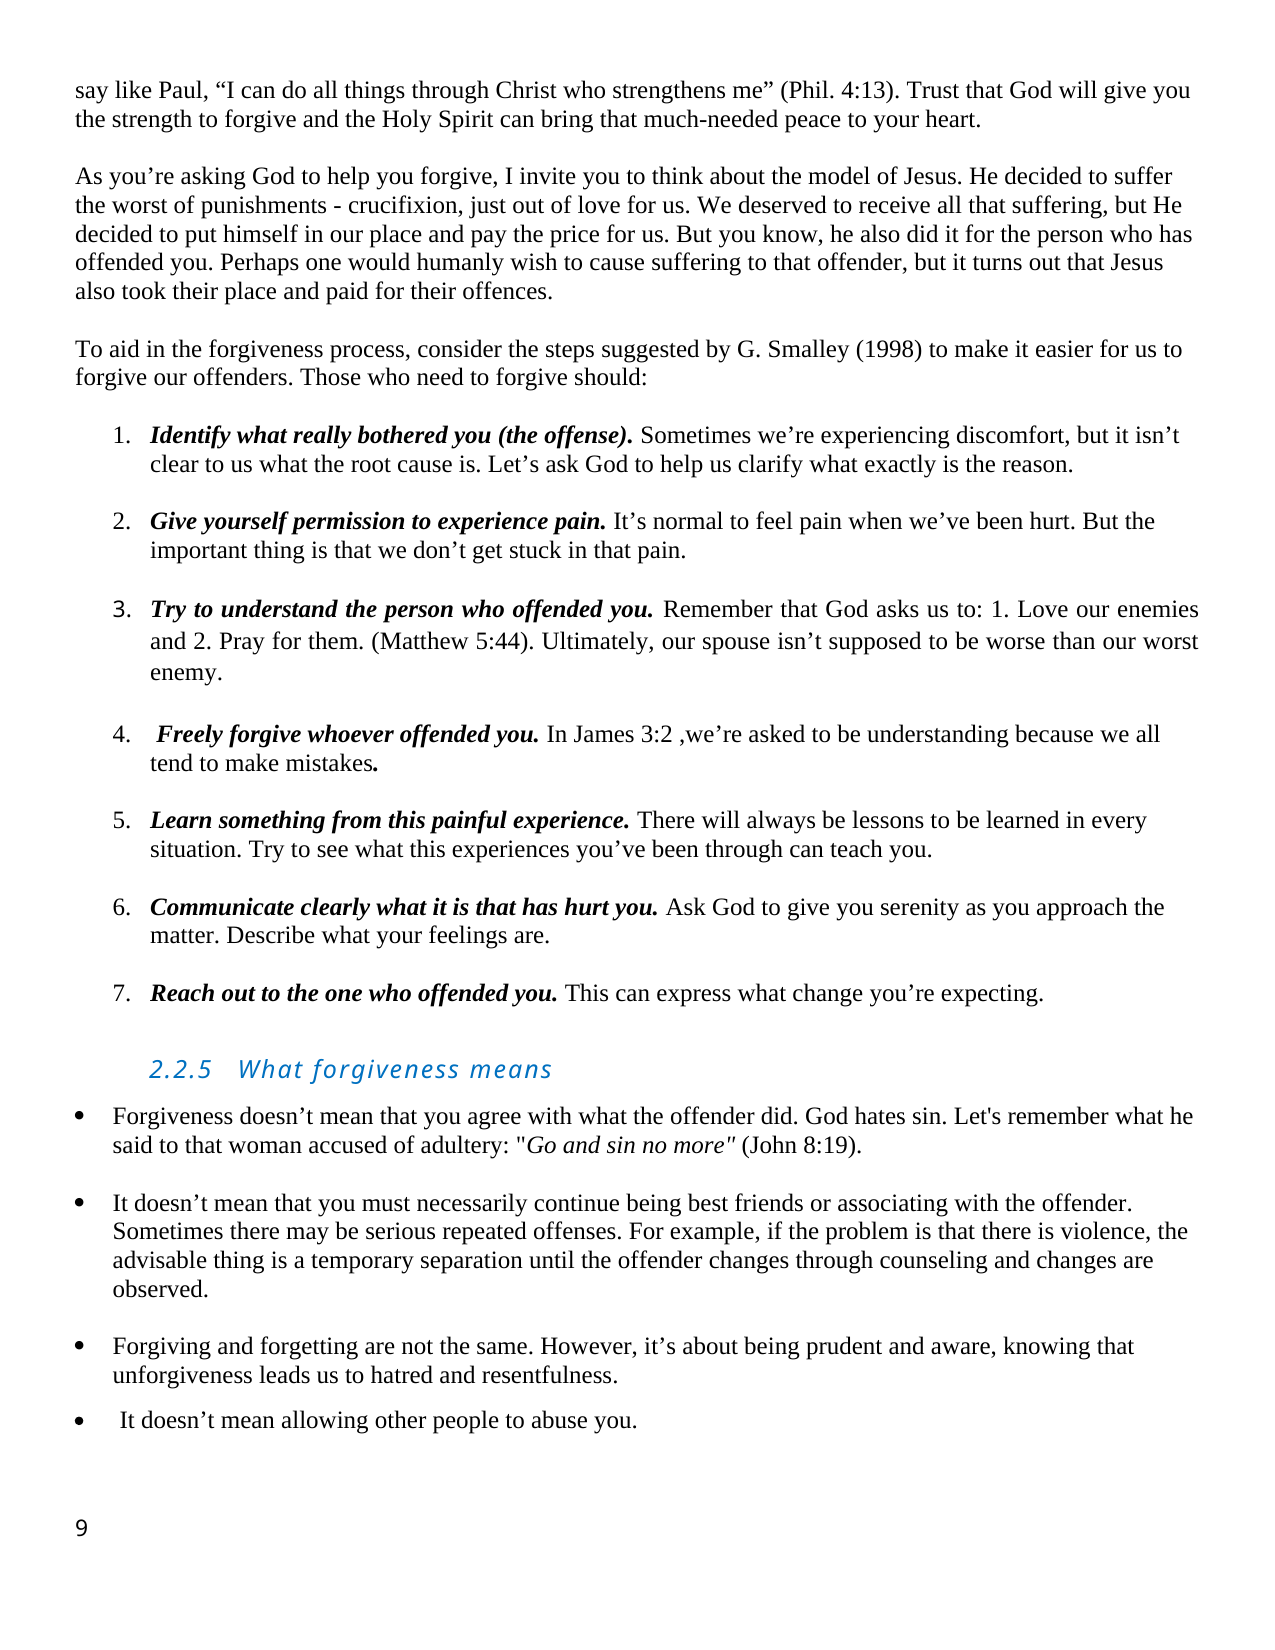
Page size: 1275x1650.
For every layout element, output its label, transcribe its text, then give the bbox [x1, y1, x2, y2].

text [75, 75, 1200, 132]
list It doesn’t mean allowing other people to abuse you. [75, 1406, 1200, 1434]
list It doesn’t mean that you must necessarily continue being best friends or associating with the offender. Sometimes there may be serious repeated offenses. For example, if the problem is that there is violence, the advisable thing is a temporary separation until the offender changes through counseling and changes are observed. [75, 1188, 1200, 1303]
list Reach out to the one who offended you. This can express what change you’re expecting. [112, 978, 1200, 1007]
text As you’re asking God to help you forgive, I invite you to think about the model of Jesus. He decided to suffer the worst of punishments - crucifixion, just out of love for us. We deserved to receive all that suffering, but He decided to put himself in our place and pay the price for us. But you know, he also did it for the person who has offended you. Perhaps one would humanly wish to cause suffering to that offender, but it turns out that Jesus also took their place and paid for their offences. [75, 161, 1200, 305]
text To aid in the forgiveness process, consider the steps suggested by G. Smalley (1998) to make it easier for us to forgive our offenders. Those who need to forgive should: [75, 334, 1200, 391]
list Give yourself permission to experience pain. It’s normal to feel pain when we’ve been hurt. But the important thing is that we don’t get stuck in that pain. [112, 506, 1200, 564]
list Freely forgive whoever offended you. In James 3:2 ,we’re asked to be understanding because we all tend to make mistakes. [112, 719, 1200, 777]
list Identify what really bothered you (the offense). Sometimes we’re experiencing discomfort, but it isn’t clear to us what the root cause is. Let’s ask God to help us clarify what exactly is the reason. [112, 420, 1200, 477]
list Try to understand the person who offended you. Remember that God asks us to: 1. Love our enemies and 2. Pray for them. (Matthew 5:44). Ultimately, our spouse isn’t supposed to be worse than our worst enemy. [112, 592, 1200, 686]
list Communicate clearly what it is that has hurt you. Ask God to give you serenity as you approach the matter. Describe what your feelings are. [112, 892, 1200, 949]
list Forgiveness doesn’t mean that you agree with what the offender did. God hates sin. Let's remember what he said to that woman accused of adultery: "Go and sin no more" (John 8:19). [75, 1101, 1200, 1159]
list Forgiving and forgetting are not the same. However, it’s about being prudent and aware, knowing that unforgiveness leads us to hatred and resentfulness. [75, 1331, 1200, 1389]
list Learn something from this painful experience. There will always be lessons to be learned in every situation. Try to see what this experiences you’ve been through can teach you. [112, 805, 1200, 863]
subtitle 2.2.5 What forgiveness means [149, 1052, 1200, 1086]
